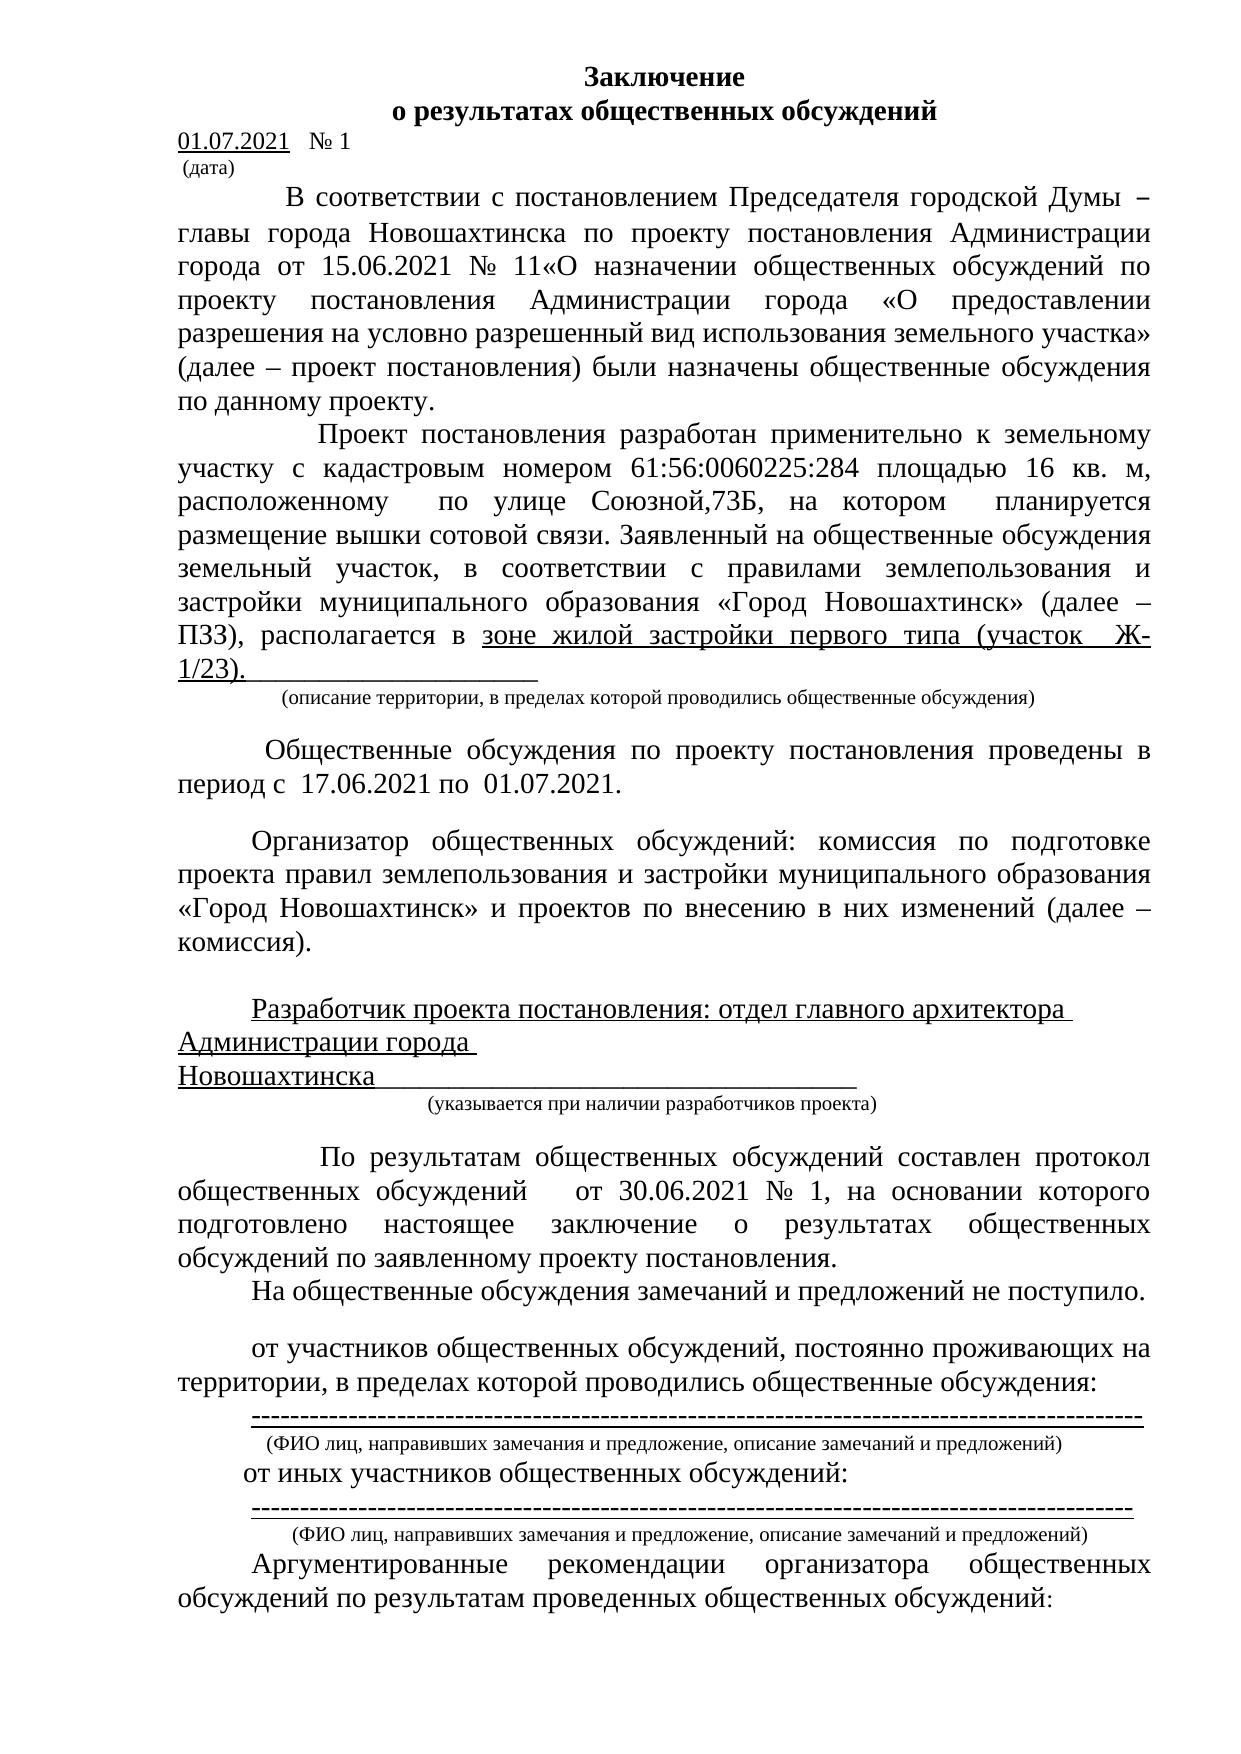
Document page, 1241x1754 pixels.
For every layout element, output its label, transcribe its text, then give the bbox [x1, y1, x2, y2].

text По результатам общественных обсуждений составлен протокол общественных обсуждений от 30.06.2021 № 1, на основании которого подготовлено настоящее заключение о результатах общественных обсуждений по заявленному проекту постановления. [177, 1139, 1152, 1273]
text 01.07.2021 № 1 [177, 126, 1152, 155]
text Общественные обсуждения по проекту постановления проведены в период с 17.06.2021 по 01.07.2021. [177, 732, 1152, 799]
text от участников общественных обсуждений, постоянно проживающих на территории, в пределах которой проводились общественные обсуждения: [177, 1330, 1152, 1397]
text (ФИО лиц, направивших замечания и предложение, описание замечаний и предложений) [177, 1522, 1152, 1546]
text ------------------------------------------------------------------------------------------- [177, 1489, 1152, 1522]
text Аргументированные рекомендации организатора общественных обсуждений по результатам проведенных общественных обсуждений: [177, 1546, 1152, 1613]
text (дата) [177, 155, 1152, 179]
text (указывается при наличии разработчиков проекта) [177, 1091, 1152, 1115]
text Организатор общественных обсуждений: комиссия по подготовке проекта правил землепользования и застройки муниципального образования «Город Новошахтинск» и проектов по внесению в них изменений (далее – комиссия). [177, 823, 1152, 957]
text Проект постановления разработан применительно к земельному участку с кадастровым номером 61:56:0060225:284 площадью 16 кв. м, расположенному по улице Союзной,73Б, на котором планируется размещение вышки сотовой связи. Заявленный на общественные обсуждения земельный участок, в соответствии с правилами землепользования и застройки муниципального образования «Город Новошахтинск» (далее – ПЗЗ), располагается в зоне жилой застройки первого типа (участок Ж-1/23).____________________ [177, 416, 1152, 684]
text В соответствии с постановлением Председателя городской Думы – главы города Новошахтинска по проекту постановления Администрации города от 15.06.2021 № 11«О назначении общественных обсуждений по проекту постановления Администрации города «О предоставлении разрешения на условно разрешенный вид использования земельного участка» (далее – проект постановления) были назначены общественные обсуждения по данному проекту. [177, 179, 1152, 416]
text Заключение [177, 59, 1152, 93]
text от иных участников общественных обсуждений: [177, 1455, 1152, 1489]
text (ФИО лиц, направивших замечания и предложение, описание замечаний и предложений) [177, 1431, 1152, 1455]
text На общественные обсуждения замечаний и предложений не поступило. [177, 1273, 1152, 1307]
text Разработчик проекта постановления: отдел главного архитектора Администрации города Новошахтинска_________________________________ [177, 991, 1152, 1091]
text о результатах общественных обсуждений [177, 93, 1152, 126]
text -------------------------------------------------------------------------------------------- [177, 1397, 1152, 1431]
text (описание территории, в пределах которой проводились общественные обсуждения) [177, 684, 1152, 709]
